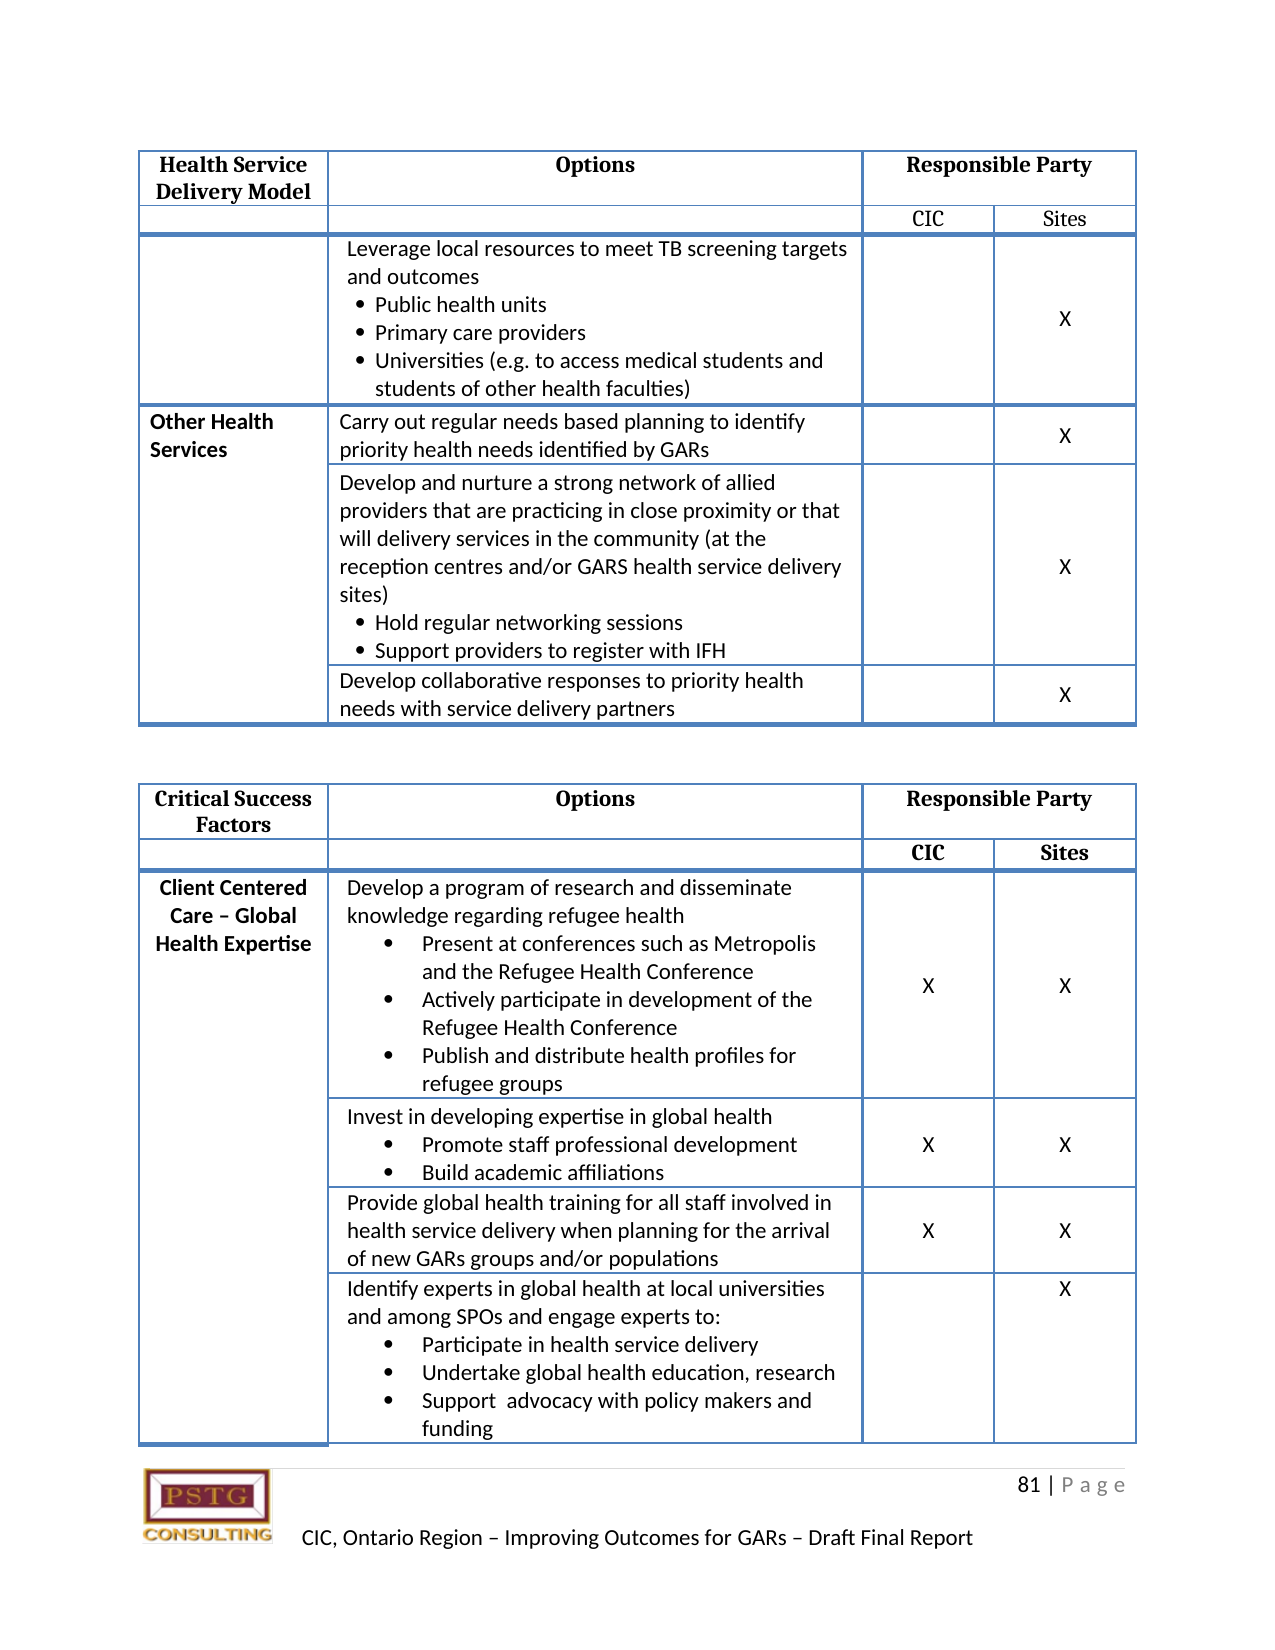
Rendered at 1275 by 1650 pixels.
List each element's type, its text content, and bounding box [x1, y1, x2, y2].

table_cell [864, 237, 993, 402]
table_cell Client Centered Care – Global Health Expertise [140, 873, 327, 1442]
table_cell Other Health Services [140, 407, 327, 722]
table_cell X [995, 407, 1135, 463]
table_cell X [995, 873, 1135, 1097]
table_cell [864, 666, 993, 722]
table_header Options [329, 152, 861, 205]
table_cell X [864, 1099, 993, 1186]
table_cell X [995, 465, 1135, 664]
table_cell X [995, 1099, 1135, 1186]
table_cell [864, 407, 993, 463]
table_cell X [995, 237, 1135, 402]
picture [142, 1468, 274, 1545]
table_cell X [995, 1188, 1135, 1272]
table_cell Develop and nurture a strong network of allied providers that are practicing in close proximity or that will delivery services in the community (at the reception centres and/or GARS health service delivery sites) Hold regular networking sessions Support providers to register with IFH [329, 465, 861, 664]
table_header Responsible Party [864, 785, 1135, 838]
table_cell Invest in developing expertise in global health Promote staff professional development Build academic affiliations [329, 1099, 861, 1186]
table_cell Sites [995, 840, 1135, 868]
table_cell [140, 206, 327, 232]
table_cell X [864, 1188, 993, 1272]
table_cell [329, 206, 861, 232]
table_cell [329, 840, 861, 868]
table_cell Sites [995, 206, 1135, 232]
table_cell [140, 840, 327, 868]
table_cell Leverage local resources to meet TB screening targets and outcomes Public health units Primary care providers Universities (e.g. to access medical students and students of other health faculties) [329, 237, 861, 402]
table_cell [864, 465, 993, 664]
table_cell Provide global health training for all staff involved in health service delivery when planning for the arrival of new GARs groups and/or populations [329, 1188, 861, 1272]
table_cell Develop collaborative responses to priority health needs with service delivery partners [329, 666, 861, 722]
table_cell X [995, 1274, 1135, 1442]
table_cell X [864, 873, 993, 1097]
table_cell [864, 1274, 993, 1442]
table_header Health Service Delivery Model [140, 152, 327, 205]
table_cell CIC [864, 206, 993, 232]
table_cell CIC [864, 840, 993, 868]
table_header Responsible Party [864, 152, 1135, 205]
table_cell Carry out regular needs based planning to identify priority health needs identified by GARs [329, 407, 861, 463]
table_header Options [329, 785, 861, 838]
table_cell Develop a program of research and disseminate knowledge regarding refugee health Present at conferences such as Metropolis and the Refugee Health Conference Actively participate in development of the Refugee Health Conference Publish and distribute health profiles for refugee groups [329, 873, 861, 1097]
table_header Critical Success Factors [140, 785, 327, 838]
table_cell X [995, 666, 1135, 722]
